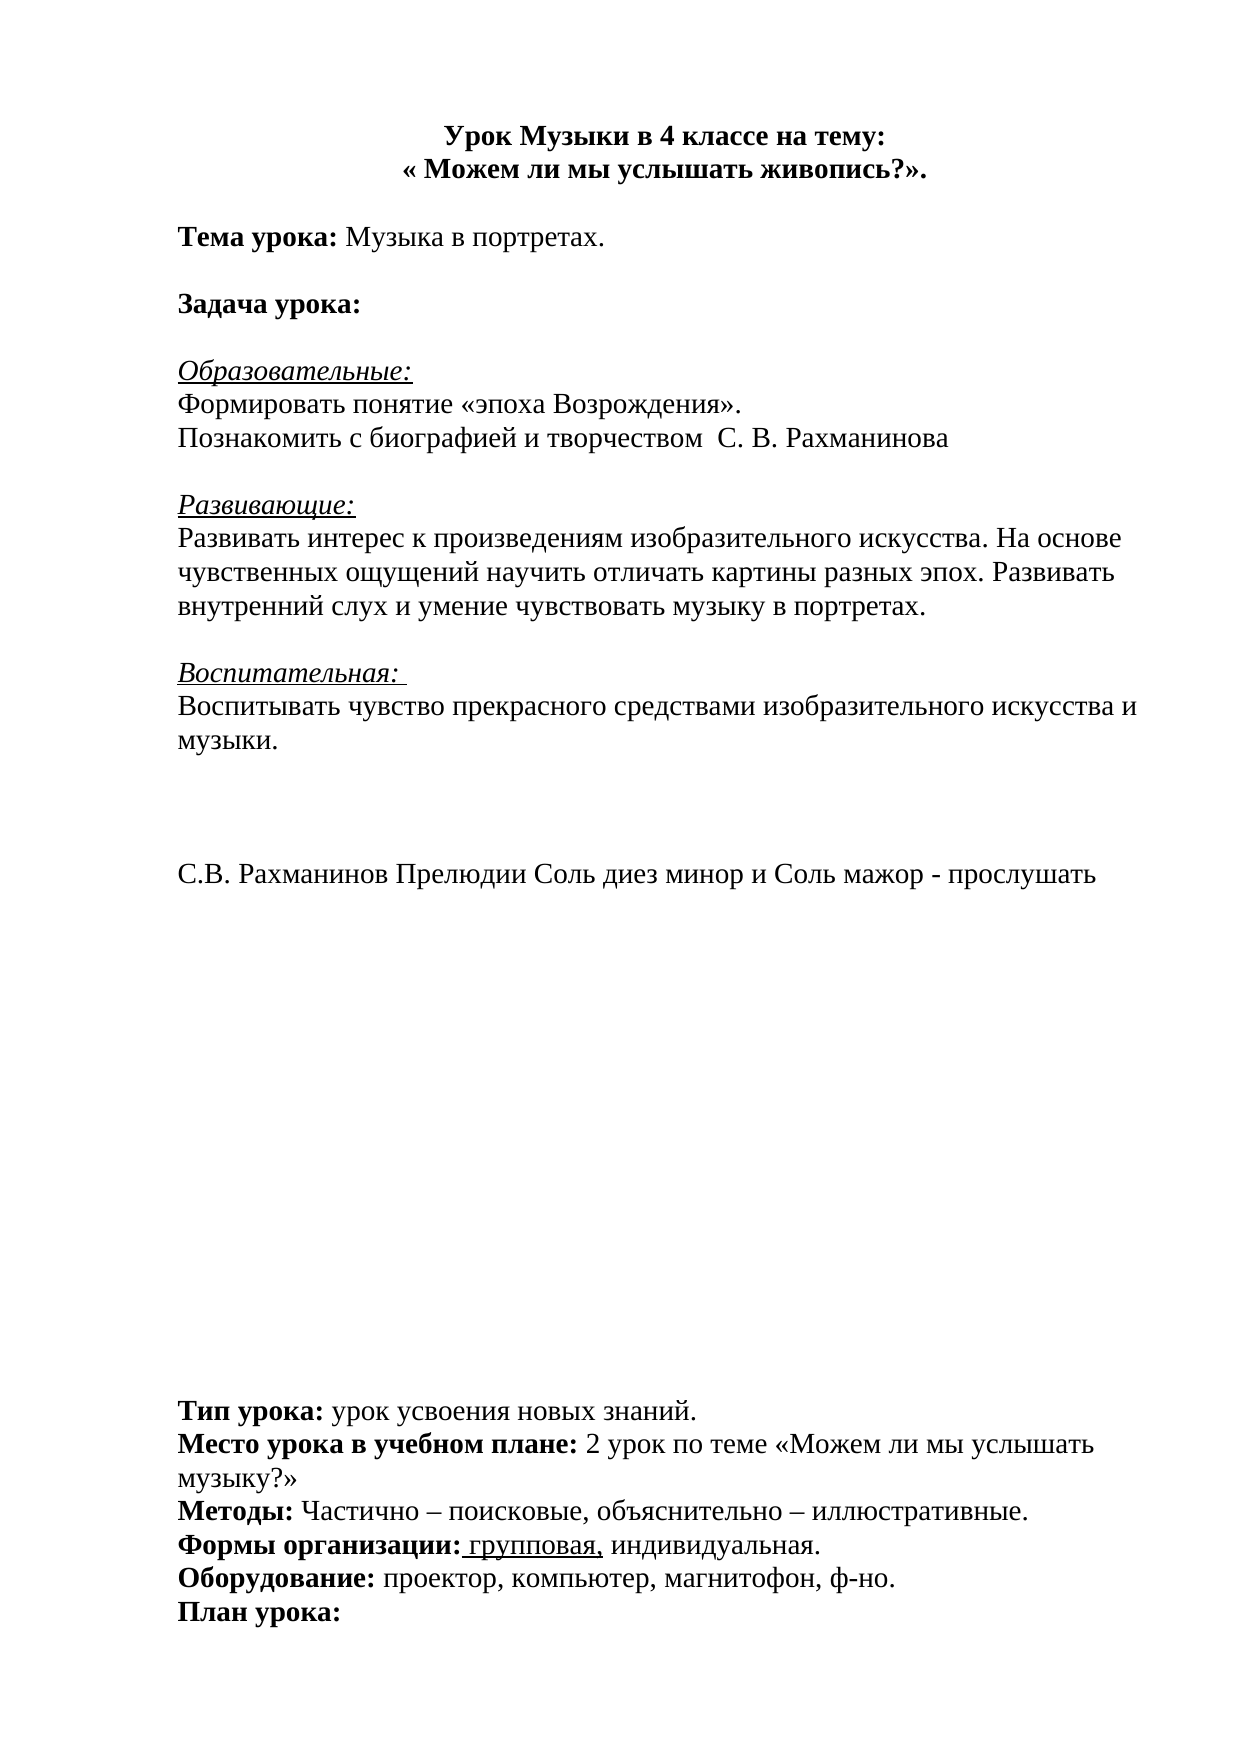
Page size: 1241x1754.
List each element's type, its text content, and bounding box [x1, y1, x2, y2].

text Формы организации: групповая, индивидуальная. [177, 1527, 1152, 1560]
text Познакомить с биографией и творчеством С. В. Рахманинова [177, 420, 1152, 453]
text Развивать интерес к произведениям изобразительного искусства. На основе чувственных ощущений научить отличать картины разных эпох. Развивать внутренний слух и умение чувствовать музыку в портретах. [177, 521, 1152, 621]
text С.В. Рахманинов Прелюдии Соль диез минор и Соль мажор - прослушать [177, 856, 1152, 889]
text Оборудование: проектор, компьютер, магнитофон, ф-но. [177, 1560, 1152, 1594]
text Образовательные: [177, 353, 1152, 386]
text План урока: [177, 1594, 1152, 1627]
text Тип урока: урок усвоения новых знаний. [177, 1393, 1152, 1426]
text Воспитывать чувство прекрасного средствами изобразительного искусства и музыки. [177, 688, 1152, 755]
text Место урока в учебном плане: 2 урок по теме «Можем ли мы услышать музыку?» [177, 1426, 1152, 1493]
text Формировать понятие «эпоха Возрождения». [177, 386, 1152, 420]
text Воспитательная: [177, 655, 1152, 688]
text « Можем ли мы услышать живопись?». [177, 152, 1152, 185]
text Урок Музыки в 4 классе на тему: [177, 118, 1152, 152]
text Задача урока: [177, 286, 1152, 319]
text Методы: Частично – поисковые, объяснительно – иллюстративные. [177, 1493, 1152, 1527]
text Тема урока: Музыка в портретах. [177, 219, 1152, 252]
text Развивающие: [177, 487, 1152, 521]
